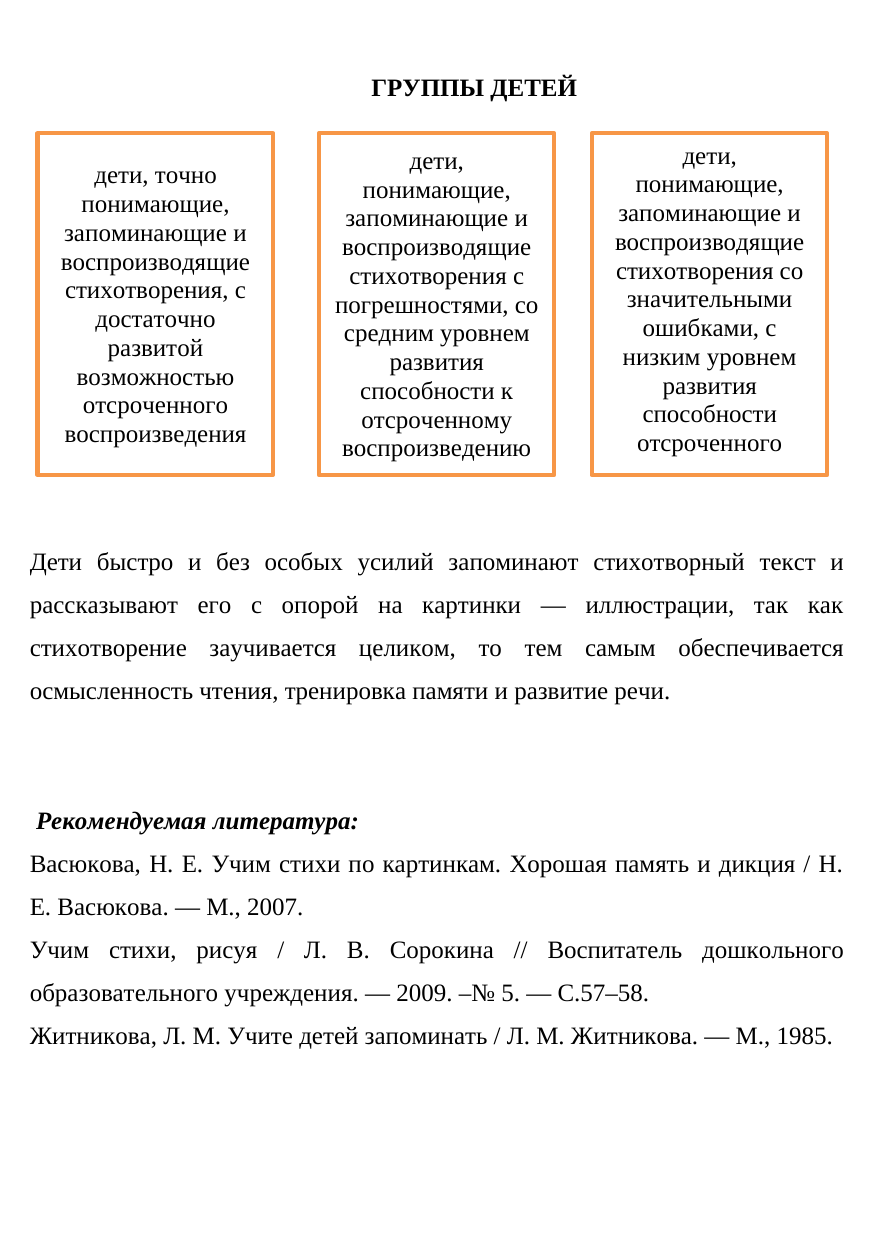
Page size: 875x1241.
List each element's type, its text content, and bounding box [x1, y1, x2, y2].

text Учим стихи, рисуя / Л. В. Сорокина // Воспитатель дошкольного образовательного учреждения. — 2009. –№ 5. — С.57–58. [29, 935, 844, 1007]
text Дети быстро и без особых усилий запоминают стихотворный текст и рассказывают его с опорой на картинки — иллюстрации, так как стихотворение заучивается целиком, то тем самым обеспечивается осмысленность чтения, тренировка памяти и развитие речи. [29, 547, 844, 705]
text Рекомендуемая литература: [29, 806, 844, 834]
text Васюкова, Н. Е. Учим стихи по картинкам. Хорошая память и дикция / Н. Е. Васюкова. — М., 2007. [29, 849, 844, 921]
text Житникова, Л. М. Учите детей запоминать / Л. М. Житникова. — М., 1985. [29, 1021, 844, 1050]
text ГРУППЫ ДЕТЕЙ [29, 73, 844, 101]
